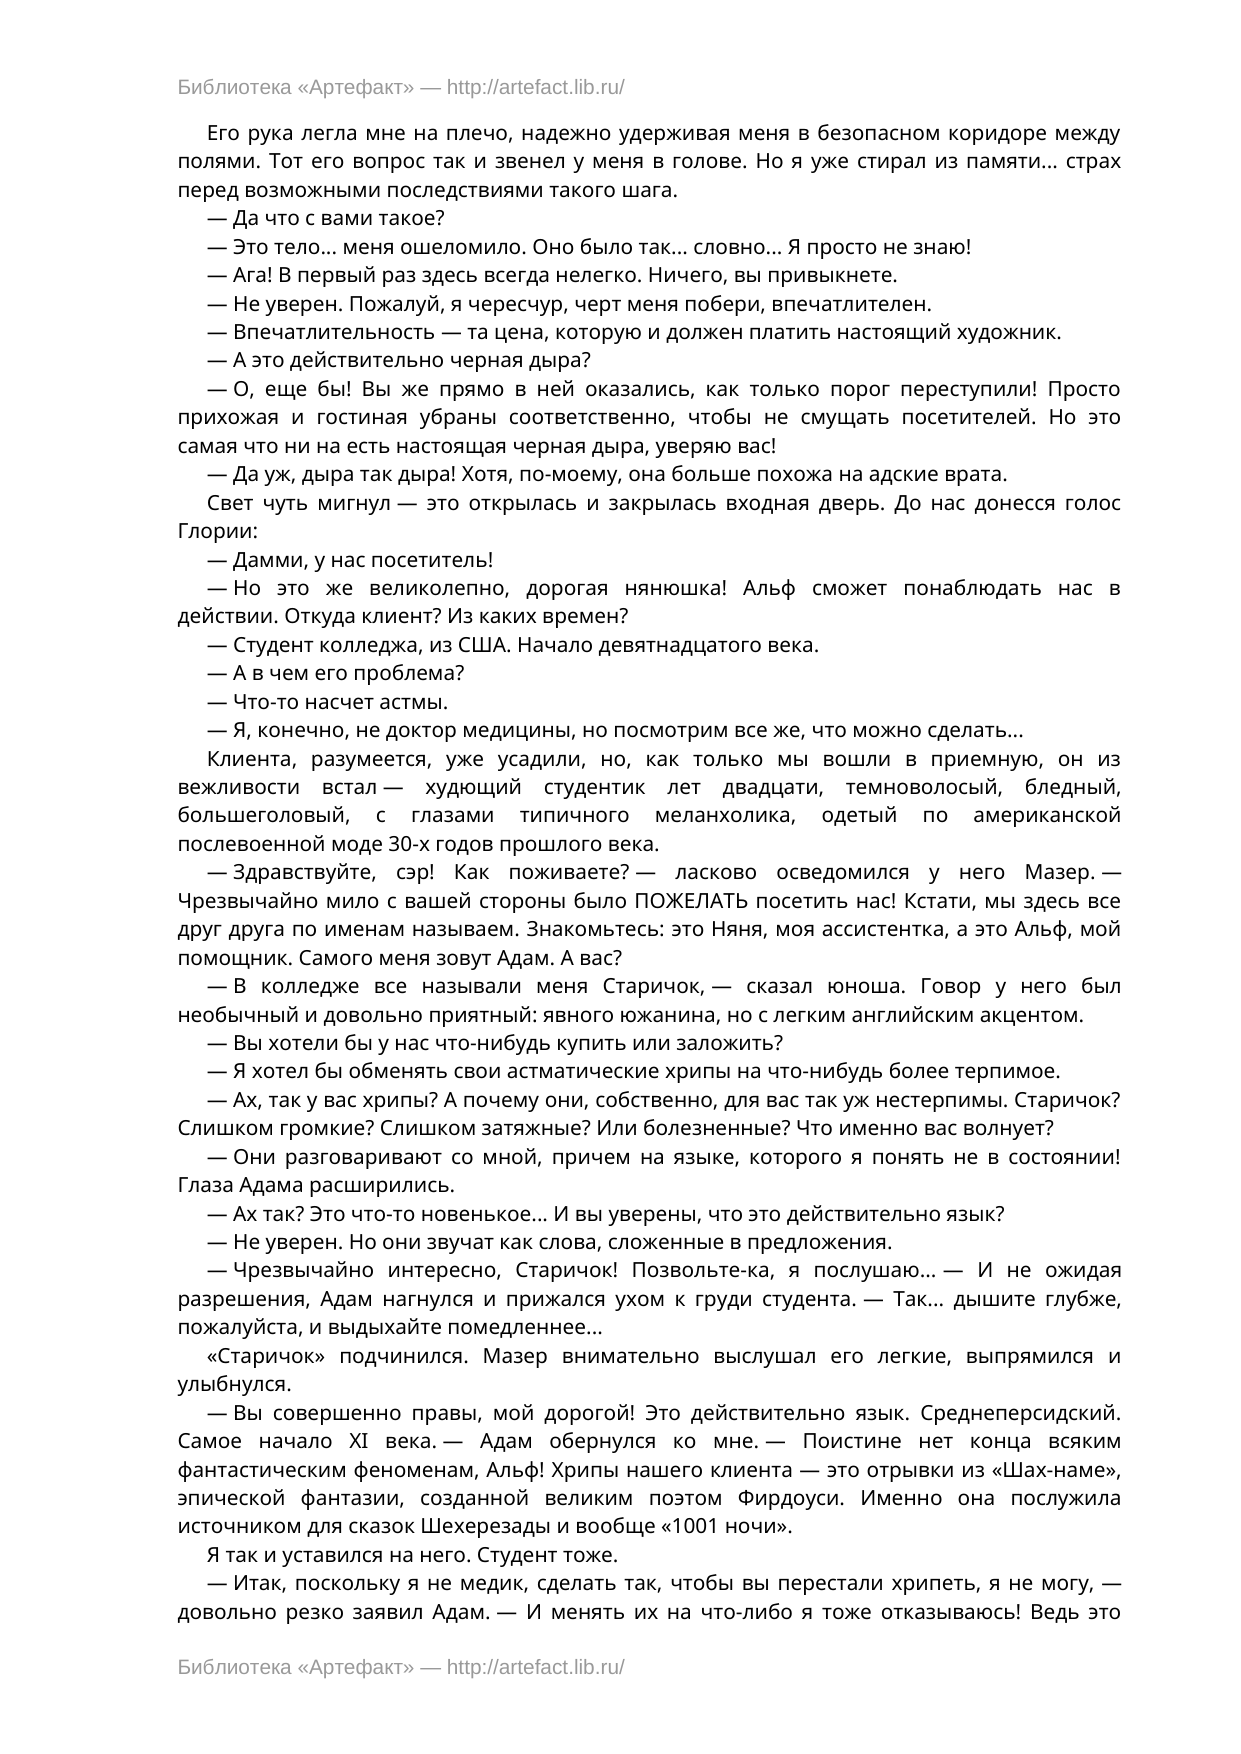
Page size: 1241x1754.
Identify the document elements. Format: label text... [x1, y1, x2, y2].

text — Чрезвычайно интересно, Старичок! Позвольте-ка, я послушаю... — И не ожидая разрешения, Адам нагнулся и прижался ухом к груди студента. — Так... дышите глубже, пожалуйста, и выдыхайте помедленнее... [177, 1256, 1122, 1341]
text — Впечатлительность — та цена, которую и должен платить настоящий художник. [177, 317, 1122, 346]
text — Они разговаривают со мной, причем на языке, которого я понять не в состоянии! Глаза Адама расширились. [177, 1142, 1122, 1199]
text — Да уж, дыра так дыра! Хотя, по-моему, она больше похожа на адские врата. [177, 459, 1122, 488]
text — Дамми, у нас посетитель! [177, 545, 1122, 573]
text — Здравствуйте, сэр! Как поживаете? — ласково осведомился у него Мазер. — Чрезвычайно мило с вашей стороны было ПОЖЕЛАТЬ посетить нас! Кстати, мы здесь все друг друга по именам называем. Знакомьтесь: это Няня, моя ассистентка, а это Альф, мой помощник. Самого меня зовут Адам. А вас? [177, 857, 1122, 971]
text — Да что с вами такое? [177, 203, 1122, 232]
text — Я хотел бы обменять свои астматические хрипы на что-нибудь более терпимое. [177, 1057, 1122, 1085]
text «Старичок» подчинился. Мазер внимательно выслушал его легкие, выпрямился и улыбнулся. [177, 1341, 1122, 1398]
text — Но это же великолепно, дорогая нянюшка! Альф сможет понаблюдать нас в действии. Откуда клиент? Из каких времен? [177, 573, 1122, 630]
text — Это тело... меня ошеломило. Оно было так... словно... Я просто не знаю! [177, 232, 1122, 260]
text — Ах, так у вас хрипы? А почему они, собственно, для вас так уж нестерпимы. Старичок? Слишком громкие? Слишком затяжные? Или болезненные? Что именно вас волнует? [177, 1085, 1122, 1142]
text — А в чем его проблема? [177, 658, 1122, 687]
text — А это действительно черная дыра? [177, 346, 1122, 374]
text Его рука легла мне на плечо, надежно удерживая меня в безопасном коридоре между полями. Тот его вопрос так и звенел у меня в голове. Но я уже стирал из памяти... страх перед возможными последствиями такого шага. [177, 118, 1122, 203]
text — Я, конечно, не доктор медицины, но посмотрим все же, что можно сделать... [177, 715, 1122, 744]
text — Вы хотели бы у нас что-нибудь купить или заложить? [177, 1028, 1122, 1057]
text — Студент колледжа, из США. Начало девятнадцатого века. [177, 630, 1122, 658]
text Клиента, разумеется, уже усадили, но, как только мы вошли в приемную, он из вежливости встал — худющий студентик лет двадцати, темноволосый, бледный, большеголовый, с глазами типичного меланхолика, одетый по американской послевоенной моде 30-х годов прошлого века. [177, 744, 1122, 857]
text Я так и уставился на него. Студент тоже. [177, 1540, 1122, 1568]
text Свет чуть мигнул — это открылась и закрылась входная дверь. До нас донесся голос Глории: [177, 488, 1122, 545]
text — Что-то насчет астмы. [177, 687, 1122, 715]
text — Вы совершенно правы, мой дорогой! Это действительно язык. Среднеперсидский. Самое начало XI века. — Адам обернулся ко мне. — Поистине нет конца всяким фантастическим феноменам, Альф! Хрипы нашего клиента — это отрывки из «Шах-наме», эпической фантазии, созданной великим поэтом Фирдоуси. Именно она послужила источником для сказок Шехерезады и вообще «1001 ночи». [177, 1398, 1122, 1540]
text — Ах так? Это что-то новенькое... И вы уверены, что это действительно язык? [177, 1199, 1122, 1227]
text — Не уверен. Но они звучат как слова, сложенные в предложения. [177, 1227, 1122, 1256]
text — О, еще бы! Вы же прямо в ней оказались, как только порог переступили! Просто прихожая и гостиная убраны соответственно, чтобы не смущать посетителей. Но это самая что ни на есть настоящая черная дыра, уверяю вас! [177, 374, 1122, 459]
text — Ага! В первый раз здесь всегда нелегко. Ничего, вы привыкнете. [177, 260, 1122, 289]
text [177, 1568, 1122, 1625]
text — В колледже все называли меня Старичок, — сказал юноша. Говор у него был необычный и довольно приятный: явного южанина, но с легким английским акцентом. [177, 971, 1122, 1028]
text — Не уверен. Пожалуй, я чересчур, черт меня побери, впечатлителен. [177, 289, 1122, 317]
